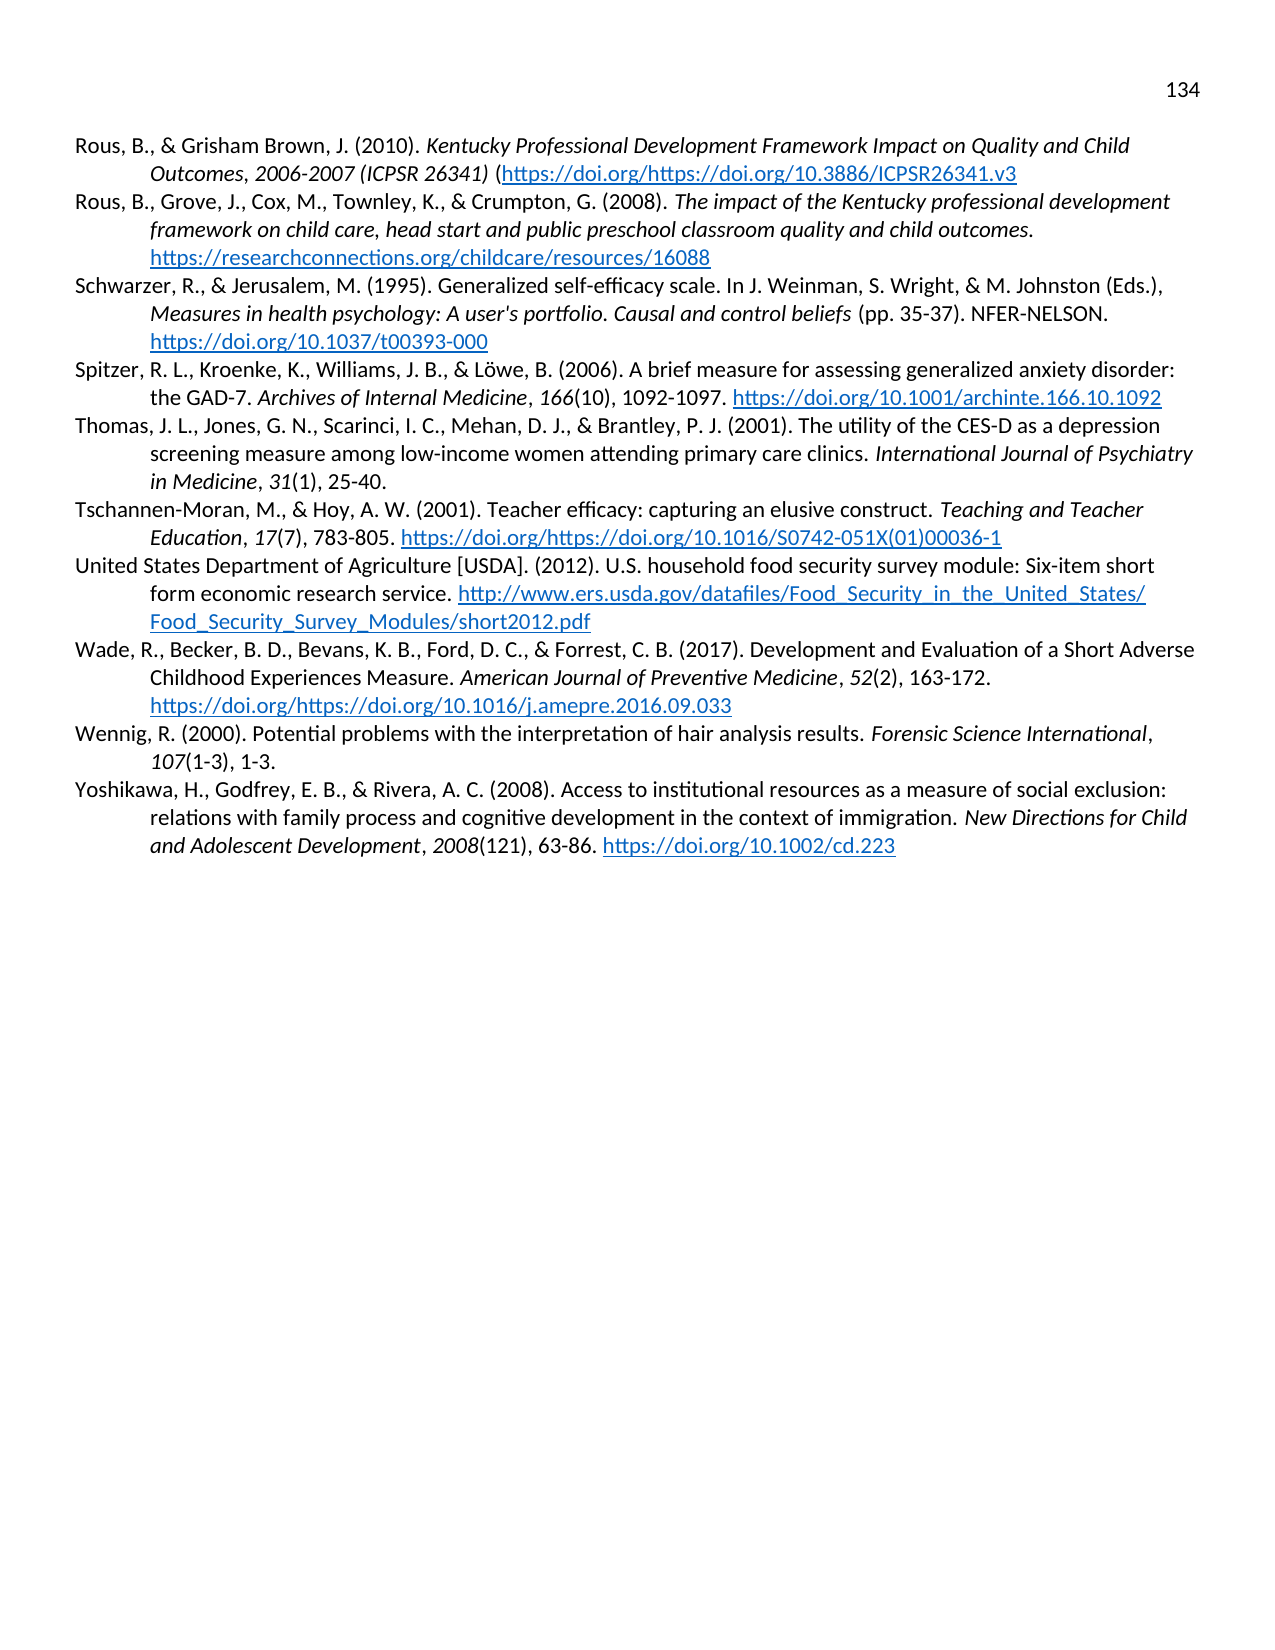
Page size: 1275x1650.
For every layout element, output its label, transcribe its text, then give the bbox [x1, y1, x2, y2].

text Yoshikawa, H., Godfrey, E. B., & Rivera, A. C. (2008). Access to institutional resources as a measure of social exclusion: relations with family process and cognitive development in the context of immigration. New Directions for Child and Adolescent Development, 2008(121), 63-86. https://doi.org/10.1002/cd.223 [75, 776, 1200, 859]
text Wennig, R. (2000). Potential problems with the interpretation of hair analysis results. Forensic Science International, 107(1-3), 1-3. [75, 719, 1200, 776]
text United States Department of Agriculture [USDA]. (2012). U.S. household food security survey module: Six-item short form economic research service. http://www.ers.usda.gov/datafiles/Food_Security_in_the_United_States/Food_Security_Survey_Modules/short2012.pdf [75, 551, 1200, 635]
text Spitzer, R. L., Kroenke, K., Williams, J. B., & Löwe, B. (2006). A brief measure for assessing generalized anxiety disorder: the GAD-7. Archives of Internal Medicine, 166(10), 1092-1097. https://doi.org/10.1001/archinte.166.10.1092 [75, 355, 1200, 411]
text Tschannen-Moran, M., & Hoy, A. W. (2001). Teacher efficacy: capturing an elusive construct. Teaching and Teacher Education, 17(7), 783-805. https://doi.org/https://doi.org/10.1016/S0742-051X(01)00036-1 [75, 495, 1200, 551]
text Rous, B., Grove, J., Cox, M., Townley, K., & Crumpton, G. (2008). The impact of the Kentucky professional development framework on child care, head start and public preschool classroom quality and child outcomes. https://researchconnections.org/childcare/resources/16088 [75, 187, 1200, 271]
text Schwarzer, R., & Jerusalem, M. (1995). Generalized self-efficacy scale. In J. Weinman, S. Wright, & M. Johnston (Eds.), Measures in health psychology: A user's portfolio. Causal and control beliefs (pp. 35-37). NFER-NELSON. https://doi.org/10.1037/t00393-000 [75, 271, 1200, 355]
text Wade, R., Becker, B. D., Bevans, K. B., Ford, D. C., & Forrest, C. B. (2017). Development and Evaluation of a Short Adverse Childhood Experiences Measure. American Journal of Preventive Medicine, 52(2), 163-172. https://doi.org/https://doi.org/10.1016/j.amepre.2016.09.033 [75, 635, 1200, 719]
text Rous, B., & Grisham Brown, J. (2010). Kentucky Professional Development Framework Impact on Quality and Child Outcomes, 2006-2007 (ICPSR 26341) (https://doi.org/https://doi.org/10.3886/ICPSR26341.v3 [75, 131, 1200, 187]
text Thomas, J. L., Jones, G. N., Scarinci, I. C., Mehan, D. J., & Brantley, P. J. (2001). The utility of the CES-D as a depression screening measure among low-income women attending primary care clinics. International Journal of Psychiatry in Medicine, 31(1), 25-40. [75, 411, 1200, 495]
